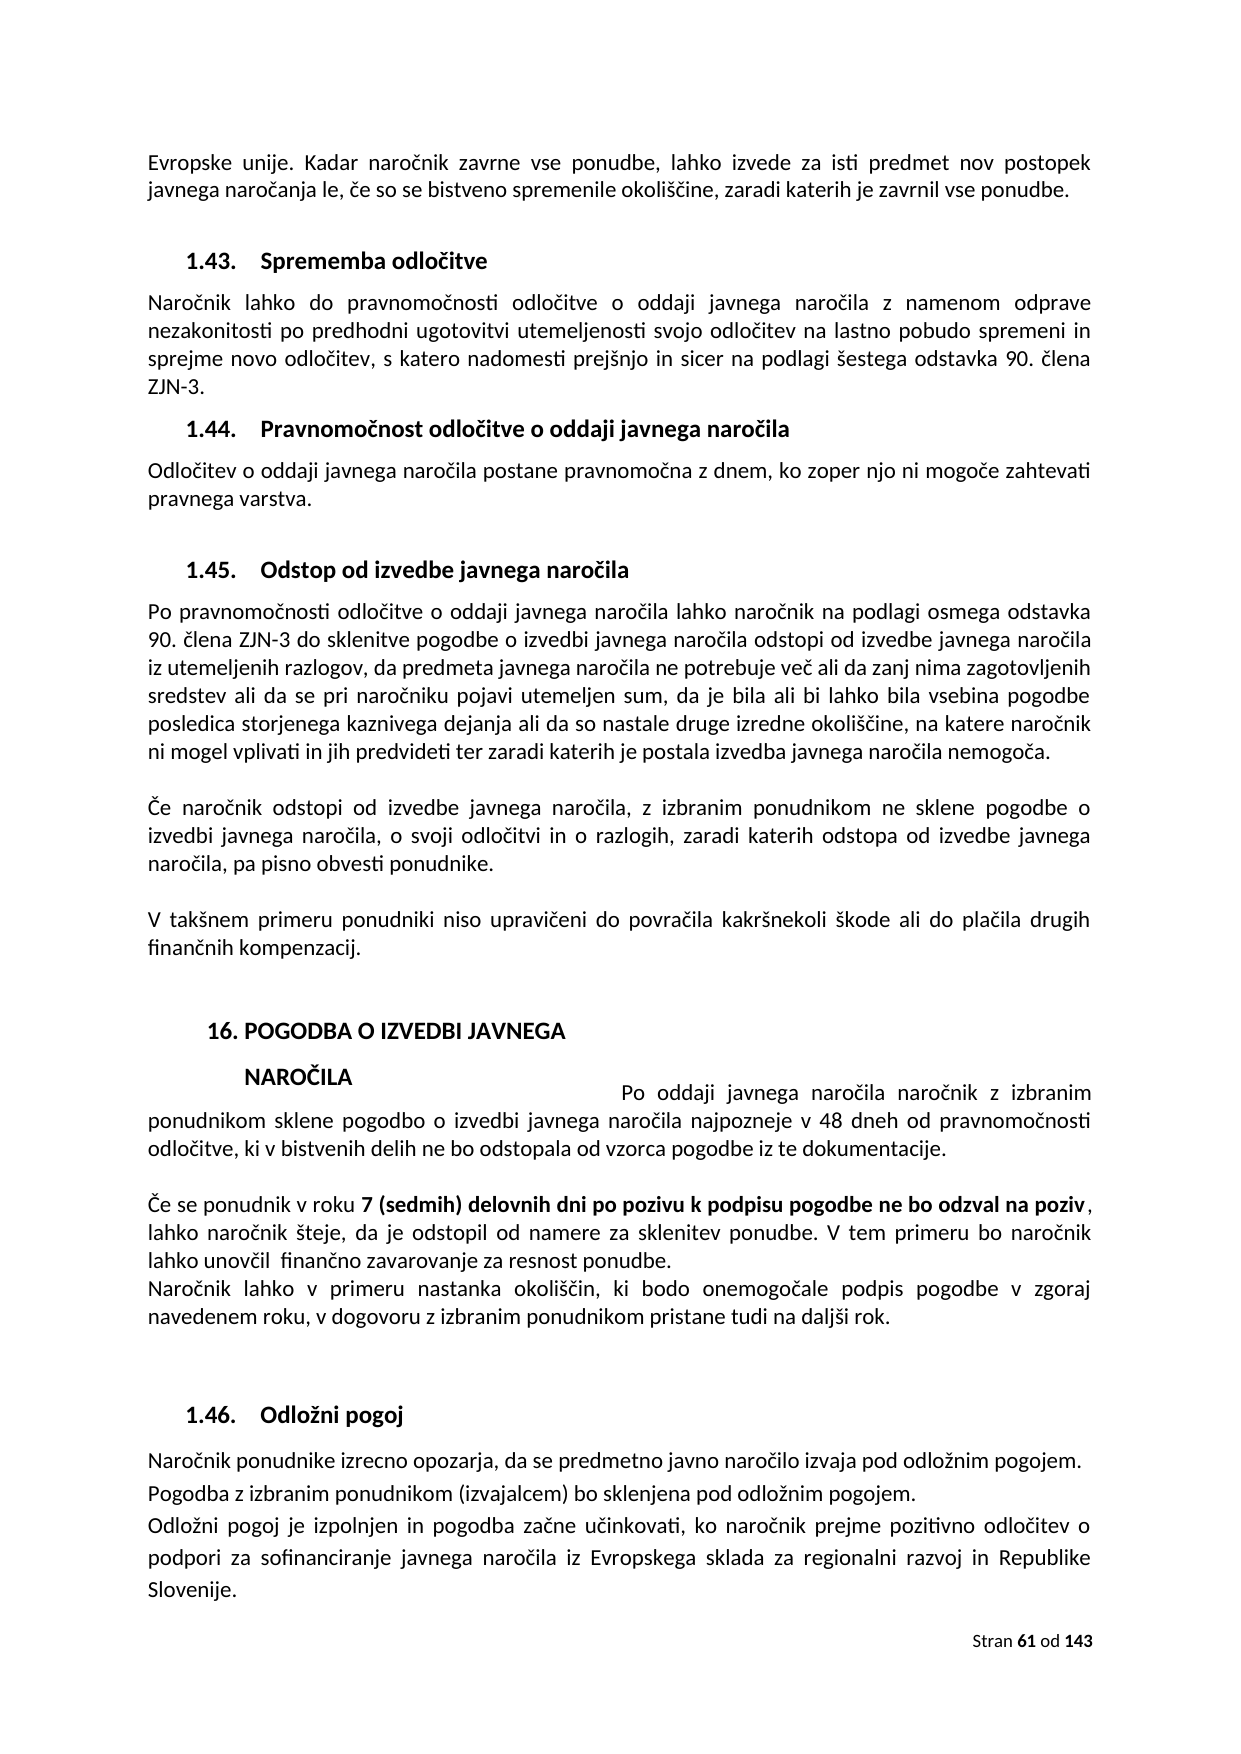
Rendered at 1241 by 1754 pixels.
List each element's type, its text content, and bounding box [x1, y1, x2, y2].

text Naročnik lahko v primeru nastanka okoliščin, ki bodo onemogočale podpis pogodbe v zgoraj navedenem roku, v dogovoru z izbranim ponudnikom pristane tudi na daljši rok. [148, 1274, 1093, 1330]
text Odločitev o oddaji javnega naročila postane pravnomočna z dnem, ko zoper njo ni mogoče zahtevati pravnega varstva. [148, 456, 1093, 512]
text Po pravnomočnosti odločitve o oddaji javnega naročila lahko naročnik na podlagi osmega odstavka 90. člena ZJN-3 do sklenitve pogodbe o izvedbi javnega naročila odstopi od izvedbe javnega naročila iz utemeljenih razlogov, da predmeta javnega naročila ne potrebuje več ali da zanj nima zagotovljenih sredstev ali da se pri naročniku pojavi utemeljen sum, da je bila ali bi lahko bila vsebina pogodbe posledica storjenega kaznivega dejanja ali da so nastale druge izredne okoliščine, na katere naročnik ni mogel vplivati in jih predvideti ter zaradi katerih je postala izvedba javnega naročila nemogoča. [148, 597, 1093, 765]
subtitle Pravnomočnost odločitve o oddaji javnega naročila [185, 413, 1093, 443]
text Pogodba z izbranim ponudnikom (izvajalcem) bo sklenjena pod odložnim pogojem. [148, 1479, 1093, 1507]
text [148, 148, 1093, 204]
text Po oddaji javnega naročila naročnik z izbranim ponudnikom sklene pogodbo o izvedbi javnega naročila najpozneje v 48 dneh od pravnomočnosti odločitve, ki v bistvenih delih ne bo odstopala od vzorca pogodbe iz te dokumentacije. [148, 1078, 1093, 1162]
text Če naročnik odstopi od izvedbe javnega naročila, z izbranim ponudnikom ne sklene pogodbe o izvedbi javnega naročila, o svoji odločitvi in o razlogih, zaradi katerih odstopa od izvedbe javnega naročila, pa pisno obvesti ponudnike. [148, 793, 1093, 877]
text Naročnik ponudnike izrecno opozarja, da se predmetno javno naročilo izvaja pod odložnim pogojem. [148, 1446, 1093, 1474]
text Naročnik lahko do pravnomočnosti odločitve o oddaji javnega naročila z namenom odprave nezakonitosti po predhodni ugotovitvi utemeljenosti svojo odločitev na lastno pobudo spremeni in sprejme novo odločitev, s katero nadomesti prejšnjo in sicer na podlagi šestega odstavka 90. člena ZJN-3. [148, 288, 1093, 401]
text Če se ponudnik v roku 7 (sedmih) delovnih dni po pozivu k podpisu pogodbe ne bo odzval na poziv, lahko naročnik šteje, da je odstopil od namere za sklenitev ponudbe. V tem primeru bo naročnik lahko unovčil finančno zavarovanje za resnost ponudbe. [148, 1190, 1093, 1274]
subtitle Sprememba odločitve [185, 245, 1093, 276]
subtitle POGODBA O IZVEDBI JAVNEGA NAROČILA [207, 1016, 621, 1092]
text V takšnem primeru ponudniki niso upravičeni do povračila kakršnekoli škode ali do plačila drugih finančnih kompenzacij. [148, 905, 1093, 961]
subtitle Odstop od izvedbe javnega naročila [185, 554, 1093, 584]
list Odložni pogoj [185, 1399, 1093, 1429]
text Odložni pogoj je izpolnjen in pogodba začne učinkovati, ko naročnik prejme pozitivno odločitev o podpori za sofinanciranje javnega naročila iz Evropskega sklada za regionalni razvoj in Republike Slovenije. [148, 1511, 1093, 1603]
